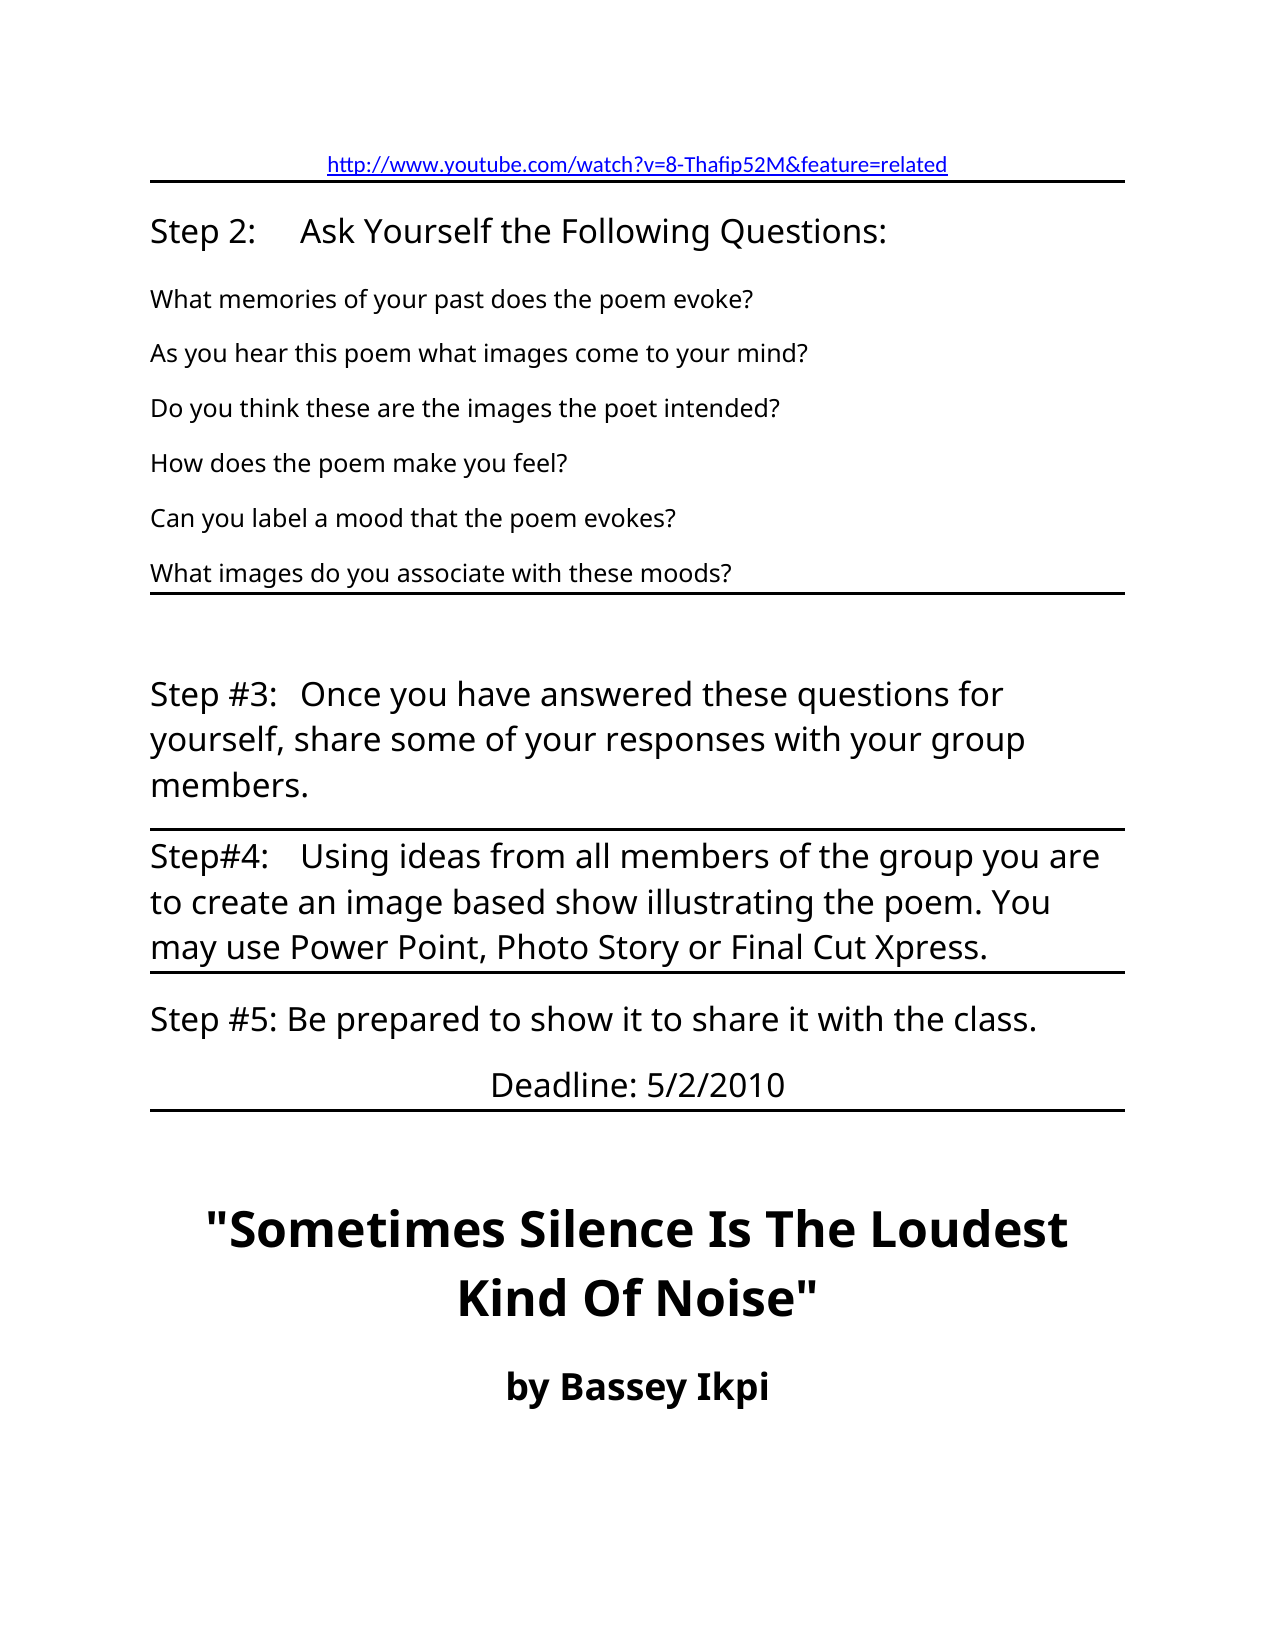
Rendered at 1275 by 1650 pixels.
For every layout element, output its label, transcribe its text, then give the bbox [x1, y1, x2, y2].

text Step #5: Be prepared to show it to share it with the class. [150, 995, 1125, 1041]
text by Bassey Ikpi [150, 1360, 1125, 1411]
text What memories of your past does the poem evoke? [150, 281, 1125, 315]
text As you hear this poem what images come to your mind? [150, 336, 1125, 370]
text Step#4: Using ideas from all members of the group you are to create an image based show illustrating the poem. You may use Power Point, Photo Story or Final Cut Xpress. [150, 831, 1125, 971]
text Deadline: 5/2/2010 [150, 1062, 1125, 1109]
text Can you label a mood that the poem evokes? [150, 501, 1125, 535]
text How does the poem make you feel? [150, 446, 1125, 480]
text Step 2: Ask Yourself the Following Questions: [150, 208, 1125, 254]
text Do you think these are the images the poet intended? [150, 391, 1125, 425]
text What images do you associate with these moods? [150, 556, 1125, 592]
text http://www.youtube.com/watch?v=8-Thafip52M&feature=related [150, 150, 1125, 180]
text Step #3: Once you have answered these questions for yourself, share some of your responses with your group members. [150, 671, 1125, 807]
text "Sometimes Silence Is The Loudest Kind Of Noise" [150, 1194, 1125, 1331]
